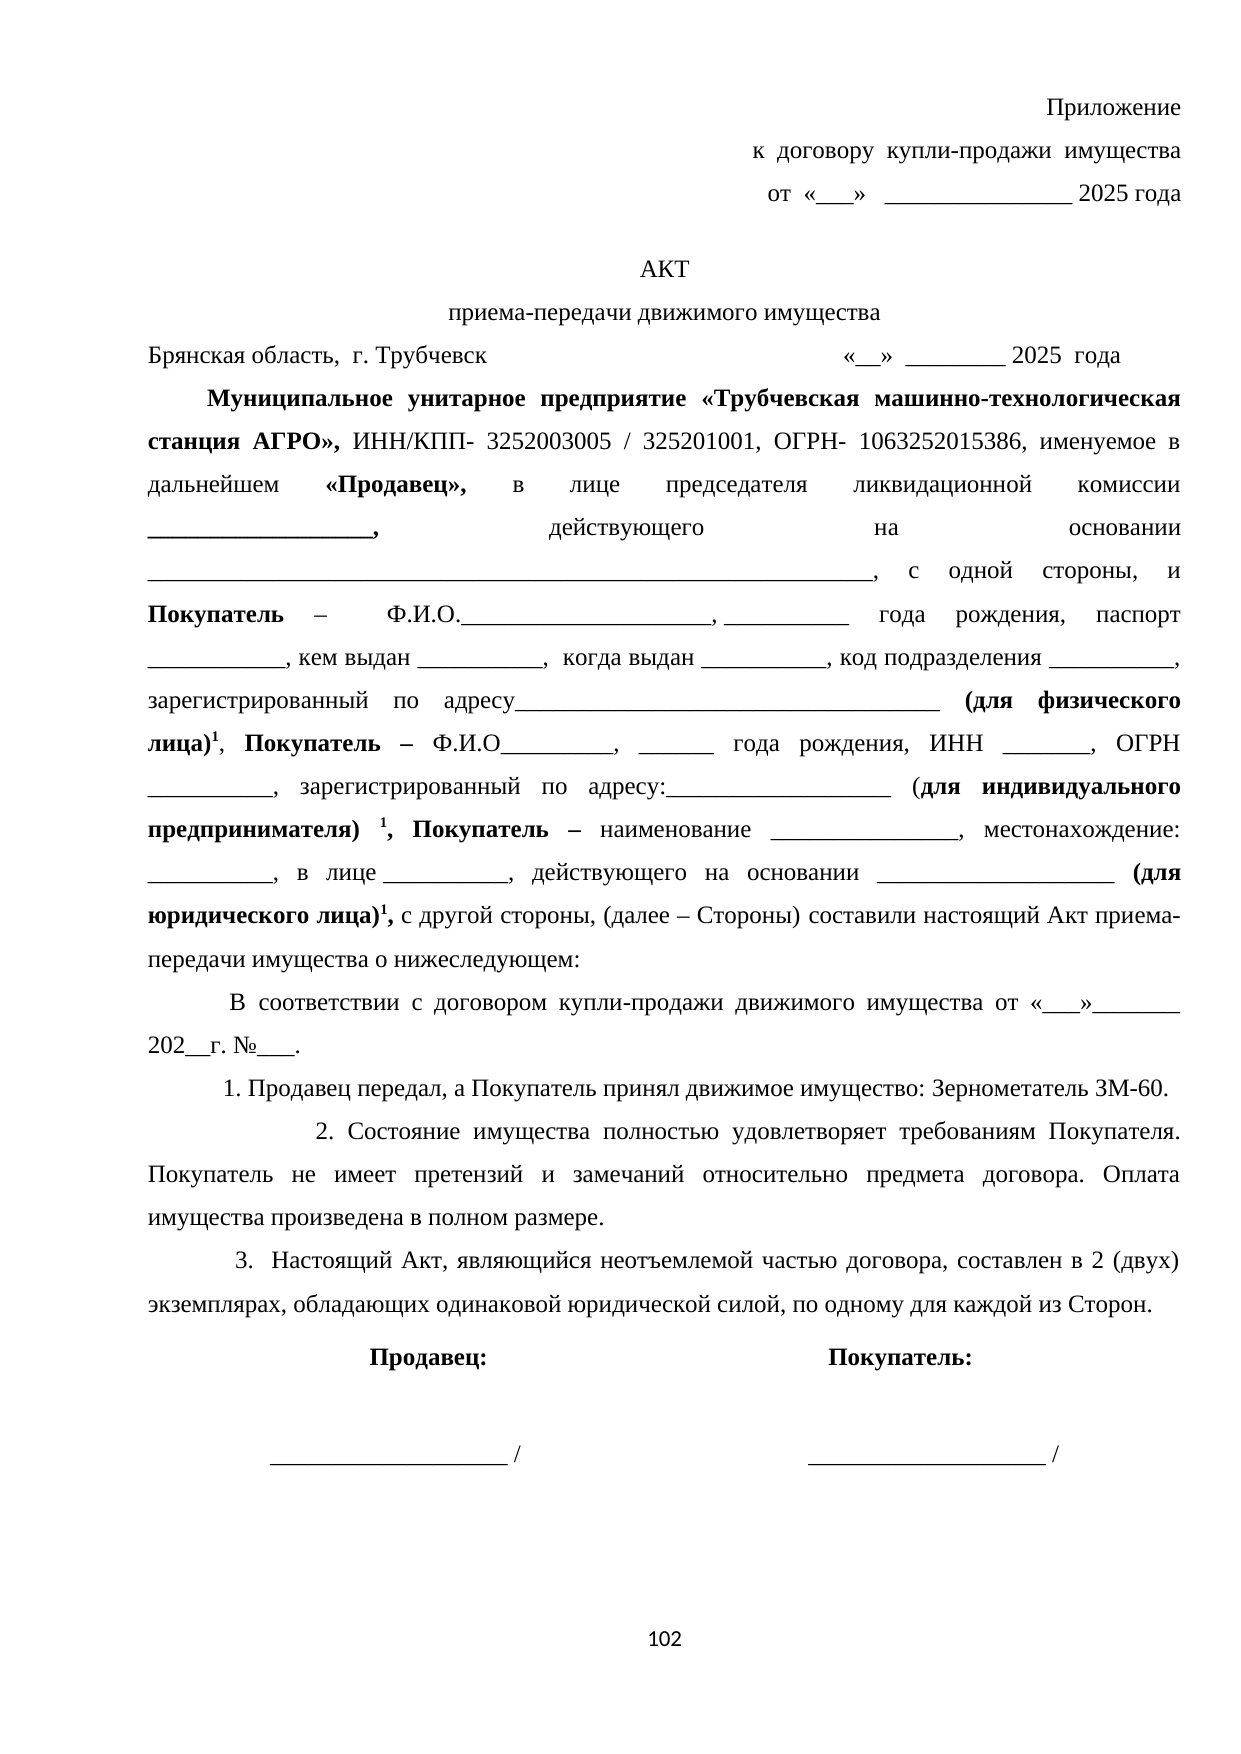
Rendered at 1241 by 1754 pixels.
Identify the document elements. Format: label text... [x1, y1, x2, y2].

text 1. Продавец передал, а Покупатель принял движимое имущество: Зернометатель ЗМ-60. [148, 1073, 1181, 1102]
text приема-передачи движимого имущества [148, 297, 1181, 326]
text Приложение [148, 92, 1181, 121]
table_header Покупатель: [664, 1332, 1136, 1396]
text В соответствии с договором купли-продажи движимого имущества от «___»_______ 202__г. №___. [148, 987, 1181, 1059]
text Муниципальное унитарное предприятие «Трубчевская машинно-технологическая станция АГРО», ИНН/КПП- 3252003005 / 325201001, ОГРН- 1063252015386, именуемое в дальнейшем «Продавец», в лице председателя ликвидационной комиссии __________________, действующего на основании __________________________________________________________, с одной стороны, и Покупатель – Ф.И.О.____________________, __________ года рождения, паспорт ___________, кем выдан __________, когда выдан __________, код подразделения __________, зарегистрированный по адресу__________________________________ (для физического лица)1, Покупатель – Ф.И.О_________, ______ года рождения, ИНН _______, ОГРН __________, зарегистрированный по адресу:__________________ (для индивидуального предпринимателя) 1, Покупатель – наименование _______________, местонахождение: __________, в лице __________, действующего на основании ___________________ (для юридического лица)1, с другой стороны, (далее – Стороны) составили настоящий Акт приема-передачи имущества о нижеследующем: [148, 383, 1181, 972]
text ___________________ / ___________________ / [148, 1439, 1181, 1468]
text 2. Состояние имущества полностью удовлетворяет требованиям Покупателя. Покупатель не имеет претензий и замечаний относительно предмета договора. Оплата имущества произведена в полном размере. [148, 1116, 1181, 1231]
text 3. Настоящий Акт, являющийся неотъемлемой частью договора, составлен в 2 (двух) экземплярах, обладающих одинаковой юридической силой, по одному для каждой из Сторон. [148, 1246, 1181, 1317]
text Брянская область, г. Трубчевск «__» ________ 2025 года [148, 340, 1181, 369]
text АКТ [148, 254, 1181, 282]
text к договору купли-продажи имущества [148, 135, 1181, 164]
table_header Продавец: [193, 1332, 664, 1396]
text от «___» _______________ 2025 года [148, 178, 1181, 207]
